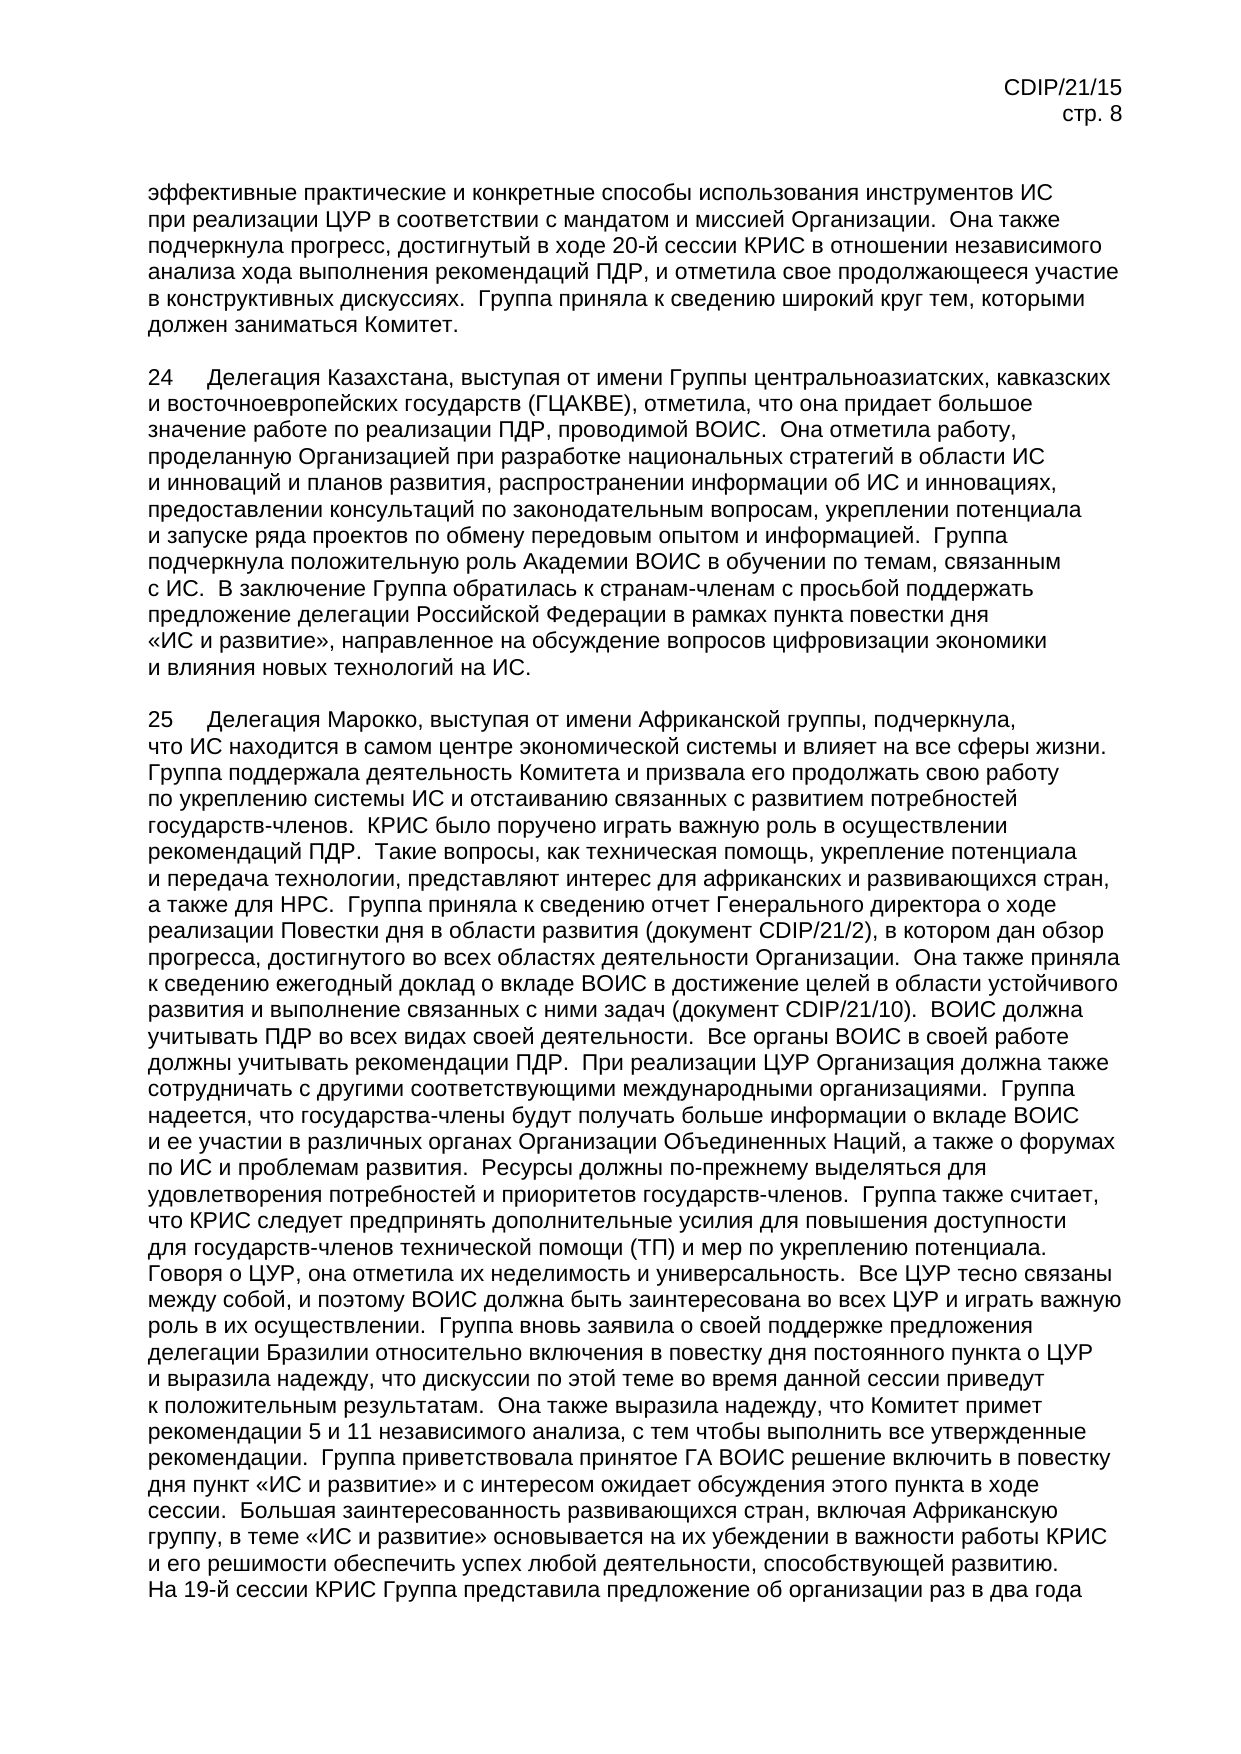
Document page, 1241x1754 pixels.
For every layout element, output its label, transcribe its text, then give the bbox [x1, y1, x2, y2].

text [148, 179, 1122, 337]
text Делегация Казахстана, выступая от имени Группы центральноазиатских, кавказских и восточноевропейских государств (ГЦАКВЕ), отметила, что она придает большое значение работе по реализации ПДР, проводимой ВОИС. Она отметила работу, проделанную Организацией при разработке национальных стратегий в области ИС и инноваций и планов развития, распространении информации об ИС и инновациях, предоставлении консультаций по законодательным вопросам, укреплении потенциала и запуске ряда проектов по обмену передовым опытом и информацией. Группа подчеркнула положительную роль Академии ВОИС в обучении по темам, связанным с ИС. В заключение Группа обратилась к странам-членам с просьбой поддержать предложение делегации Российской Федерации в рамках пункта повестки дня «ИС и развитие», направленное на обсуждение вопросов цифровизации экономики и влияния новых технологий на ИС. [148, 364, 1122, 680]
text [148, 706, 1122, 1602]
